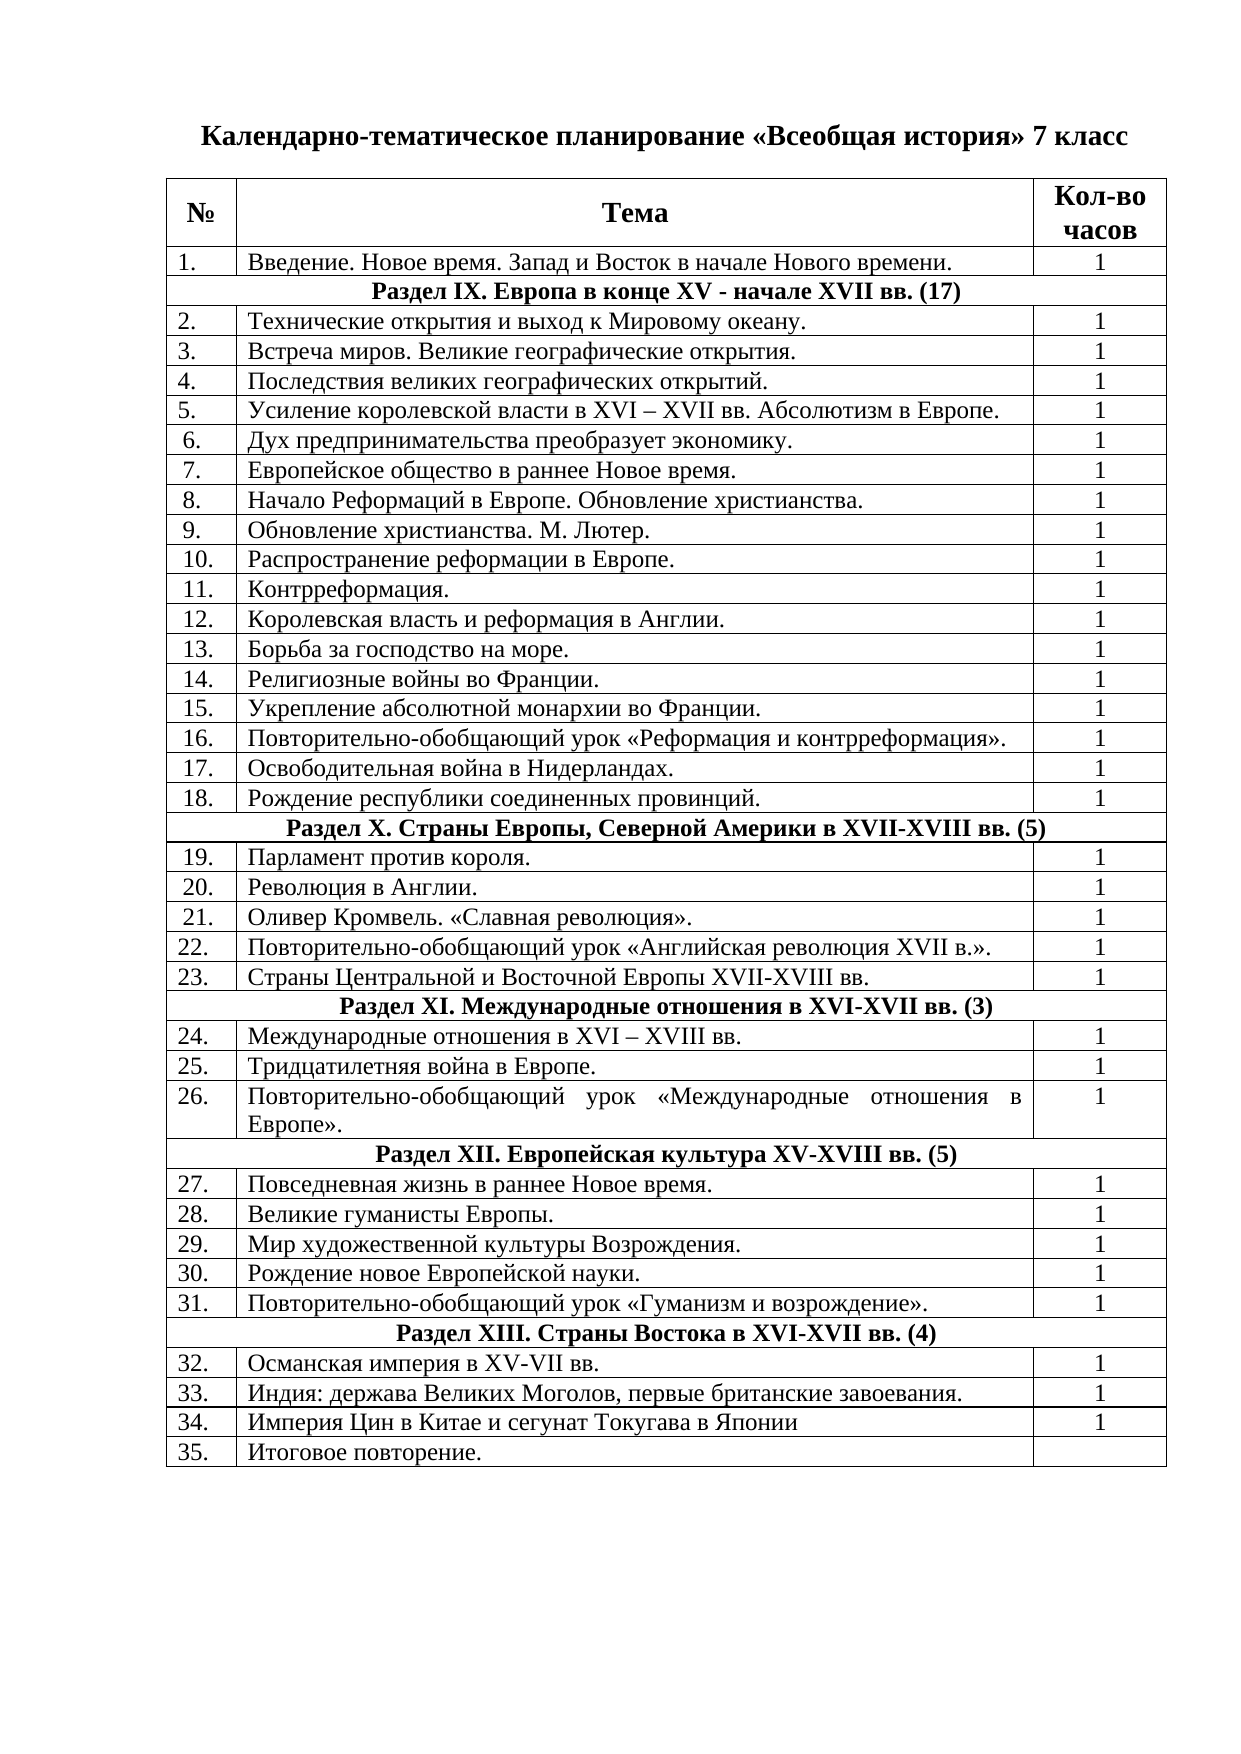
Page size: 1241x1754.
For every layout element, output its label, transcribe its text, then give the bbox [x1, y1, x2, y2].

table_cell Мир художественной культуры Возрождения. [237, 1229, 1033, 1257]
table_cell 1 [1034, 962, 1166, 990]
table_cell [167, 634, 236, 663]
table_cell [167, 366, 236, 394]
table_cell 1 [1034, 932, 1166, 961]
table_cell Тридцатилетняя война в Европе. [237, 1051, 1033, 1080]
table_cell Повторительно-обобщающий урок «Английская революция XVII в.». [237, 932, 1033, 961]
table_cell Контрреформация. [237, 574, 1033, 603]
table_cell [167, 902, 236, 931]
table_cell Рождение республики соединенных провинций. [237, 783, 1033, 812]
table_cell [167, 843, 236, 871]
table_cell Повторительно-обобщающий урок «Гуманизм и возрождение». [237, 1288, 1033, 1317]
table_cell Борьба за господство на море. [237, 634, 1033, 663]
table_cell 1 [1034, 1169, 1166, 1198]
table_cell Европейское общество в раннее Новое время. [237, 455, 1033, 484]
table_cell [167, 574, 236, 603]
table_cell [167, 1408, 236, 1436]
table_cell Революция в Англии. [237, 872, 1033, 901]
table_cell Великие гуманисты Европы. [237, 1199, 1033, 1228]
table_cell [167, 247, 236, 275]
table_cell Встреча миров. Великие географические открытия. [237, 336, 1033, 365]
table_cell [167, 872, 236, 901]
table_cell [167, 1229, 236, 1257]
table_header № [167, 179, 236, 246]
table_cell [167, 1378, 236, 1406]
table_cell Дух предпринимательства преобразует экономику. [237, 425, 1033, 454]
table_cell Обновление христианства. М. Лютер. [237, 515, 1033, 543]
table_cell Раздел XI. Международные отношения в XVI-XVII вв. (3) [167, 991, 1166, 1020]
table_cell Парламент против короля. [237, 843, 1033, 871]
table_cell 1 [1034, 1378, 1166, 1406]
table_cell Повторительно-обобщающий урок «Международные отношения в Европе». [237, 1081, 1033, 1138]
table_cell [167, 723, 236, 752]
table_cell 1 [1034, 425, 1166, 454]
table_cell Распространение реформации в Европе. [237, 545, 1033, 573]
table_cell 1 [1034, 1199, 1166, 1228]
table_cell 1 [1034, 1229, 1166, 1257]
table_cell [167, 425, 236, 454]
table_cell Индия: держава Великих Моголов, первые британские завоевания. [237, 1378, 1033, 1406]
table_cell Итоговое повторение. [237, 1437, 1033, 1466]
table_cell 1 [1034, 843, 1166, 871]
table_cell Международные отношения в XVI – XVIII вв. [237, 1021, 1033, 1050]
table_cell 1 [1034, 694, 1166, 722]
table_cell [167, 1348, 236, 1377]
table_cell 1 [1034, 336, 1166, 365]
table_cell [167, 753, 236, 782]
table_cell Усиление королевской власти в XVI – XVII вв. Абсолютизм в Европе. [237, 396, 1033, 424]
table_cell 1 [1034, 306, 1166, 335]
table_cell Начало Реформаций в Европе. Обновление христианства. [237, 485, 1033, 514]
table_cell 1 [1034, 902, 1166, 931]
table_cell [167, 1051, 236, 1080]
table_cell 1 [1034, 723, 1166, 752]
table_cell [167, 694, 236, 722]
table_cell [167, 515, 236, 543]
table_cell 1 [1034, 455, 1166, 484]
table_cell [167, 1437, 236, 1466]
table_cell 1 [1034, 783, 1166, 812]
table_cell 1 [1034, 574, 1166, 603]
table_cell [167, 485, 236, 514]
text Календарно-тематическое планирование «Всеобщая история» 7 класс [177, 118, 1152, 152]
table_cell Освободительная война в Нидерландах. [237, 753, 1033, 782]
table_cell [167, 1288, 236, 1317]
table_cell Империя Цин в Китае и сегунат Токугава в Японии [237, 1408, 1033, 1436]
table_cell Раздел XII. Европейская культура XV-XVIII вв. (5) [167, 1139, 1166, 1168]
table_cell Раздел IX. Европа в конце XV - начале XVII вв. (17) [167, 276, 1166, 305]
table_cell Последствия великих географических открытий. [237, 366, 1033, 394]
table_cell 1 [1034, 664, 1166, 692]
table_cell [167, 664, 236, 692]
table_cell 1 [1034, 1259, 1166, 1287]
table_cell 1 [1034, 604, 1166, 633]
table_cell Повседневная жизнь в раннее Новое время. [237, 1169, 1033, 1198]
table_cell 1 [1034, 545, 1166, 573]
table_cell [167, 932, 236, 961]
table_cell [167, 336, 236, 365]
table_cell [167, 1021, 236, 1050]
table_cell [167, 545, 236, 573]
table_cell [167, 455, 236, 484]
table_cell [167, 1259, 236, 1287]
table_cell 1 [1034, 1021, 1166, 1050]
table_cell 1 [1034, 1051, 1166, 1080]
table_cell 1 [1034, 396, 1166, 424]
table_cell Страны Центральной и Восточной Европы XVII-XVIII вв. [237, 962, 1033, 990]
table_cell 1 [1034, 485, 1166, 514]
table_cell [167, 1169, 236, 1198]
table_cell Повторительно-обобщающий урок «Реформация и контрреформация». [237, 723, 1033, 752]
table_cell Королевская власть и реформация в Англии. [237, 604, 1033, 633]
table_cell 1 [1034, 247, 1166, 275]
table_cell [1034, 1437, 1166, 1466]
table_cell Укрепление абсолютной монархии во Франции. [237, 694, 1033, 722]
table_cell 1 [1034, 1408, 1166, 1436]
table_cell 1 [1034, 366, 1166, 394]
table_cell Раздел Х. Страны Европы, Северной Америки в XVII-XVIII вв. (5) [167, 813, 1166, 841]
table_cell [167, 306, 236, 335]
table_cell 1 [1034, 1081, 1166, 1138]
table_cell 1 [1034, 1288, 1166, 1317]
table_cell 1 [1034, 1348, 1166, 1377]
table_header Тема [237, 179, 1033, 246]
table_cell 1 [1034, 872, 1166, 901]
table_cell [167, 962, 236, 990]
table_cell [167, 396, 236, 424]
table_header Кол-во часов [1034, 179, 1166, 246]
table_cell Религиозные войны во Франции. [237, 664, 1033, 692]
table_cell 1 [1034, 515, 1166, 543]
table_cell Технические открытия и выход к Мировому океану. [237, 306, 1033, 335]
table_cell 1 [1034, 634, 1166, 663]
table_cell Оливер Кромвель. «Славная революция». [237, 902, 1033, 931]
table_cell [167, 604, 236, 633]
table_cell Раздел XIII. Страны Востока в XVI-XVII вв. (4) [167, 1318, 1166, 1347]
table_cell [167, 1199, 236, 1228]
table_cell [167, 1081, 236, 1138]
table_cell Введение. Новое время. Запад и Восток в начале Нового времени. [237, 247, 1033, 275]
table_cell [167, 783, 236, 812]
table_cell 1 [1034, 753, 1166, 782]
table_cell Рождение новое Европейской науки. [237, 1259, 1033, 1287]
table_cell Османская империя в XV-VII вв. [237, 1348, 1033, 1377]
